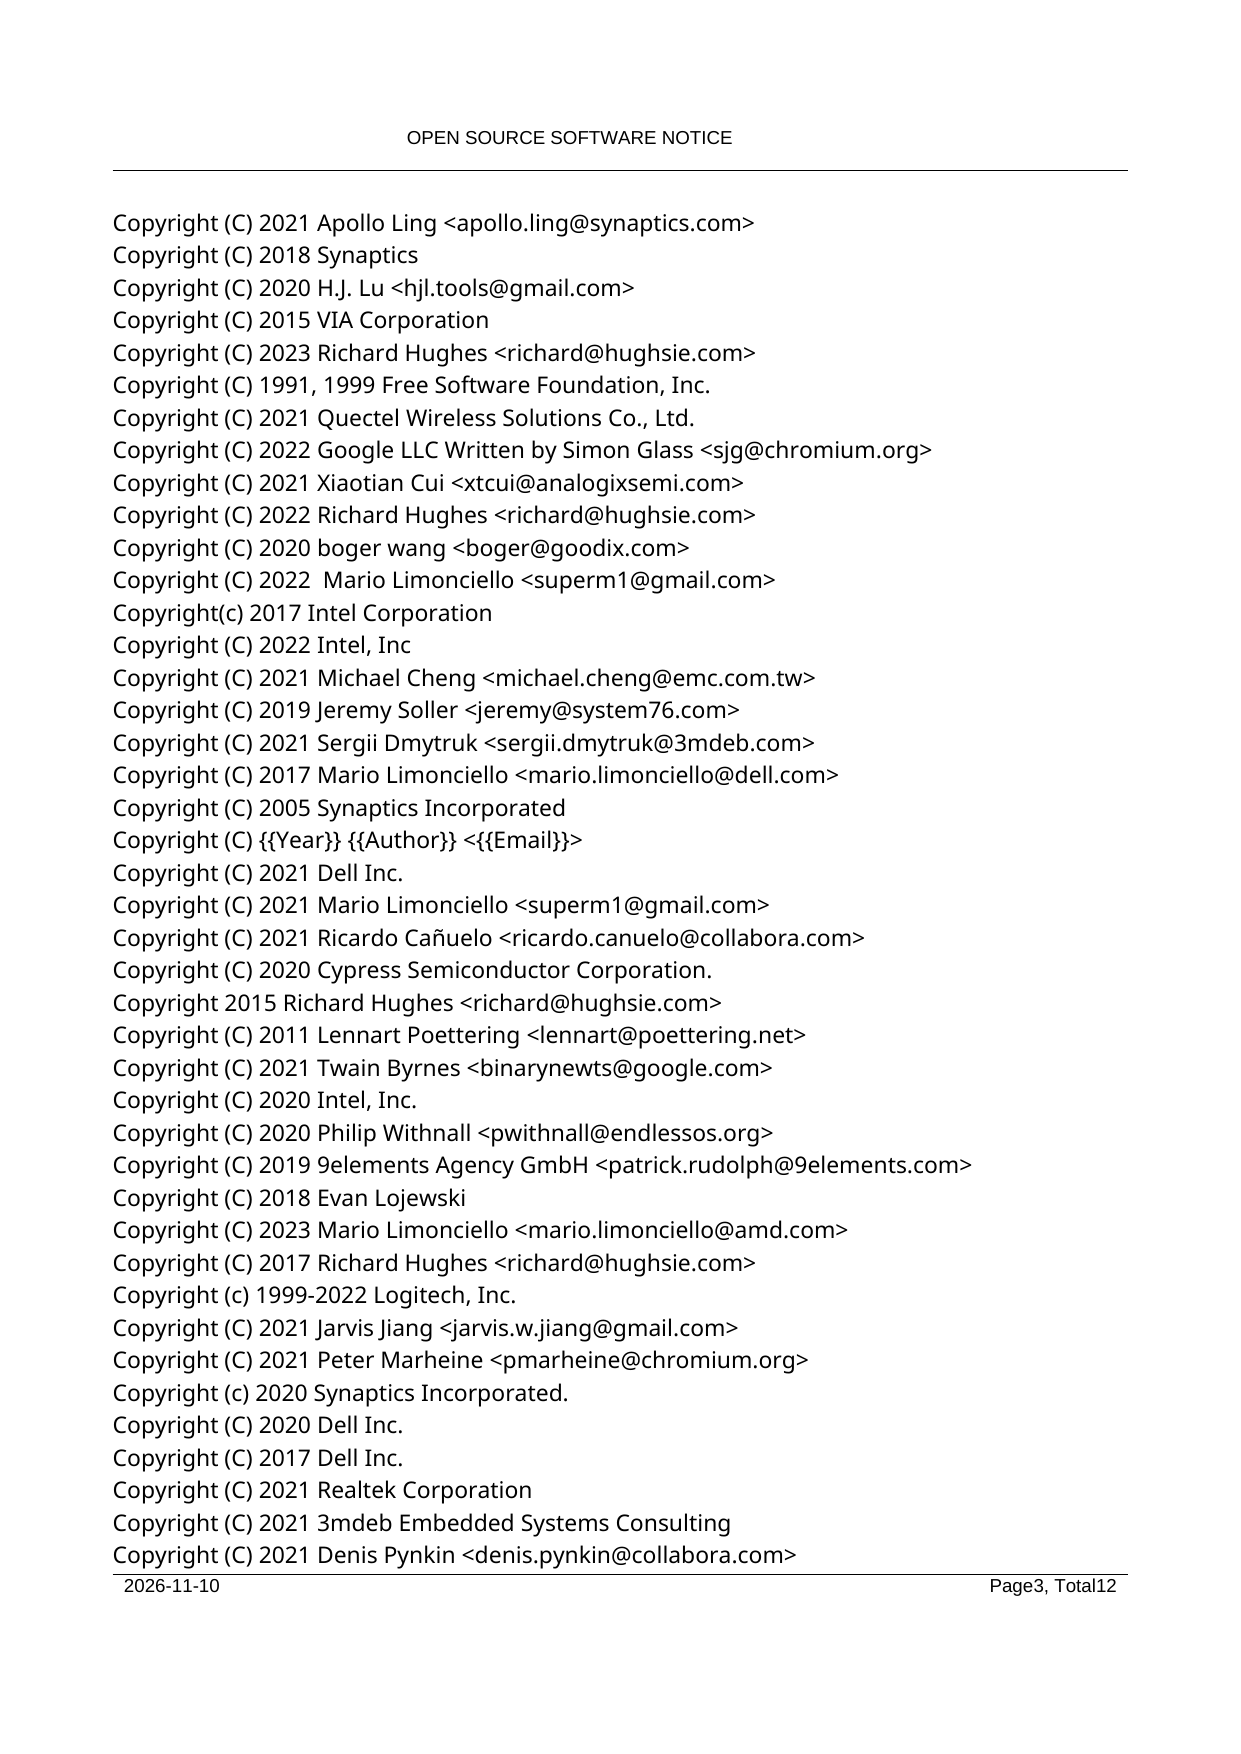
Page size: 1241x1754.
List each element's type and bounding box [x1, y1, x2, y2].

text [112, 206, 1128, 1571]
